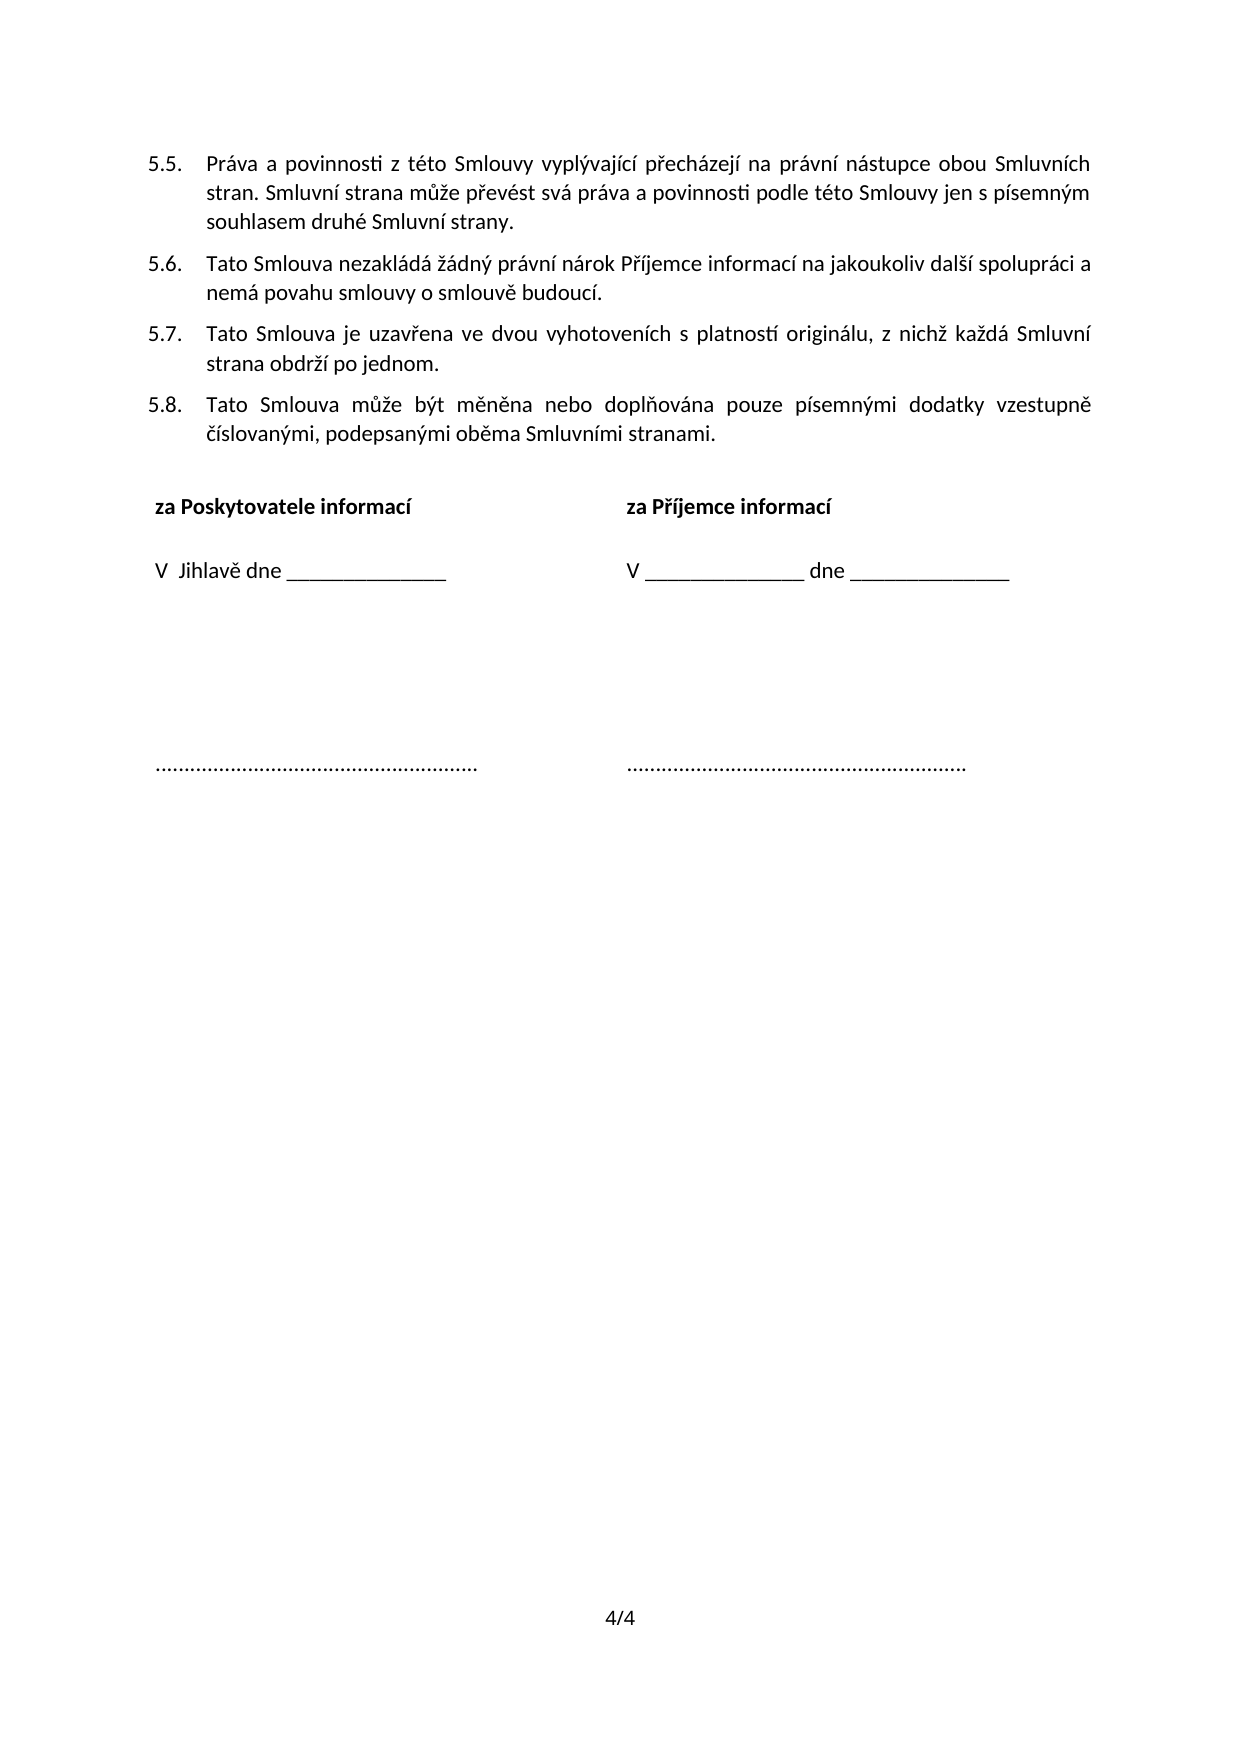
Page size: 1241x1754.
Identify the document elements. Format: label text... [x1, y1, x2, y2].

table_cell ........................................................... [619, 750, 1091, 1232]
table_cell ........................................................ [148, 750, 619, 1232]
table_header za Příjemce informací V ______________ dne ______________ [619, 460, 1091, 749]
text Tato Smlouva nezakládá žádný právní nárok Příjemce informací na jakoukoliv další spolupráci a nemá povahu smlouvy o smlouvě budoucí. [148, 248, 1093, 306]
text Práva a povinnosti z této Smlouvy vyplývající přecházejí na právní nástupce obou Smluvních stran. Smluvní strana může převést svá práva a povinnosti podle této Smlouvy jen s písemným souhlasem druhé Smluvní strany. [148, 148, 1093, 235]
text Tato Smlouva může být měněna nebo doplňována pouze písemnými dodatky vzestupně číslovanými, podepsanými oběma Smluvními stranami. [148, 389, 1093, 448]
text Tato Smlouva je uzavřena ve dvou vyhotoveních s platností originálu, z nichž každá Smluvní strana obdrží po jednom. [148, 318, 1093, 377]
table_header za Poskytovatele informací V Jihlavě dne ______________ [148, 460, 619, 749]
